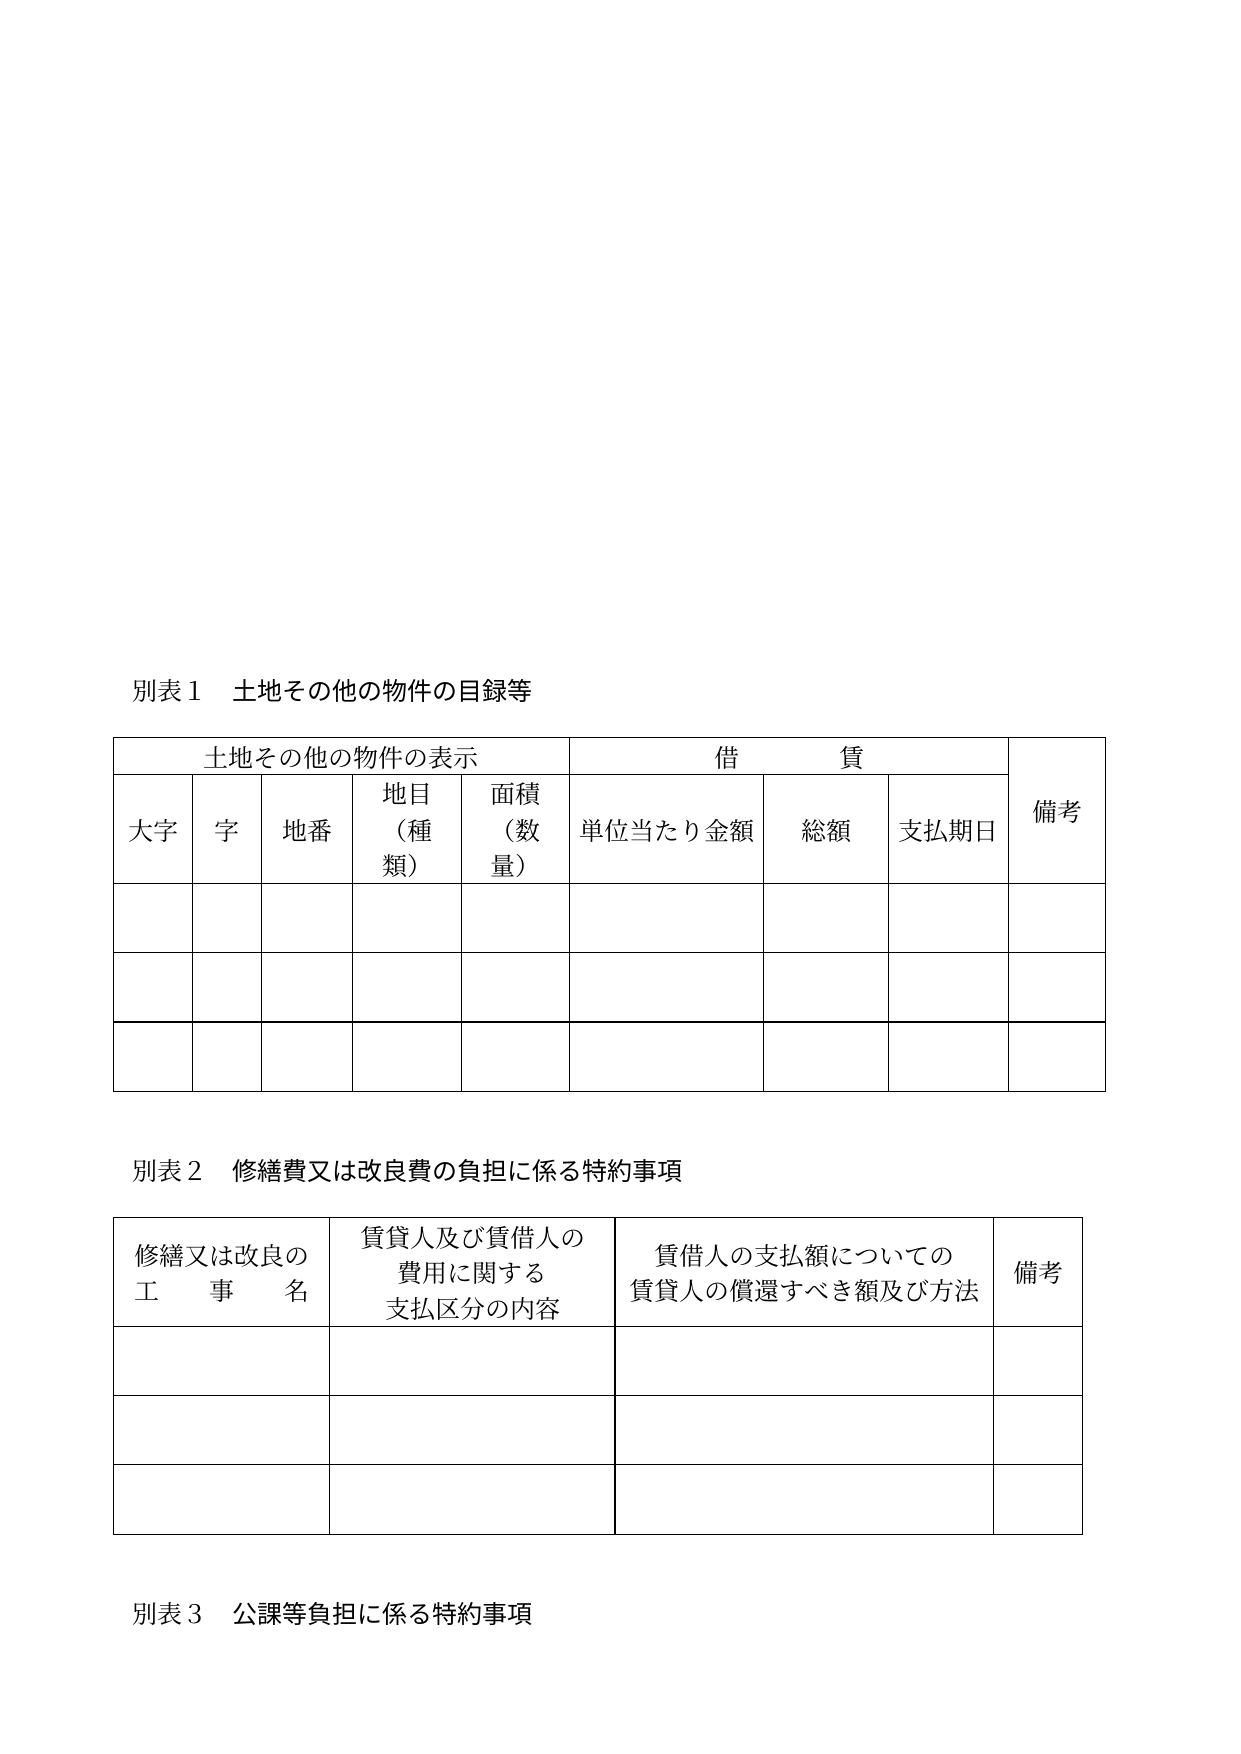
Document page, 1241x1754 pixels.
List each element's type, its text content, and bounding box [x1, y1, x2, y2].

table_cell 字 [193, 775, 261, 883]
table_header 借 賃 [570, 738, 1008, 774]
table_cell [616, 1396, 993, 1464]
table_cell [994, 1396, 1082, 1464]
table_cell [262, 953, 352, 1021]
text 別表３ 公課等負担に係る特約事項 [107, 1594, 1133, 1630]
table_cell [262, 1023, 352, 1091]
table_cell [114, 1465, 329, 1533]
table_cell [570, 1023, 763, 1091]
table_cell [193, 953, 261, 1021]
table_cell 大字 [114, 775, 192, 883]
table_cell [330, 1396, 614, 1464]
table_header 土地その他の物件の表示 [114, 738, 569, 774]
table_cell [114, 1023, 192, 1091]
table_header 備考 [994, 1218, 1082, 1326]
table_cell [1009, 953, 1105, 1021]
table_cell [994, 1465, 1082, 1533]
table_cell [1009, 1023, 1105, 1091]
table_cell 地番 [262, 775, 352, 883]
table_cell [570, 953, 763, 1021]
table_header 賃借人の支払額についての 賃貸人の償還すべき額及び方法 [616, 1218, 993, 1326]
table_cell [114, 1396, 329, 1464]
text 別表２ 修繕費又は改良費の負担に係る特約事項 [107, 1151, 1133, 1187]
table_cell [616, 1327, 993, 1395]
text 別表１ 土地その他の物件の目録等 [107, 671, 1133, 707]
table_cell [994, 1327, 1082, 1395]
table_cell [330, 1327, 614, 1395]
table_header 修繕又は改良の 工 事 名 [114, 1218, 329, 1326]
table_header 備考 [1009, 738, 1105, 883]
table_cell [353, 1023, 461, 1091]
table_cell 支払期日 [889, 775, 1008, 883]
table_cell [114, 1327, 329, 1395]
table_cell [570, 884, 763, 952]
table_cell 総額 [764, 775, 888, 883]
table_cell [764, 884, 888, 952]
table_cell 地目 （種類） [353, 775, 461, 883]
table_cell [462, 953, 569, 1021]
table_cell [193, 884, 261, 952]
table_cell [462, 1023, 569, 1091]
table_cell [1009, 884, 1105, 952]
table_cell [353, 953, 461, 1021]
table_cell [764, 953, 888, 1021]
table_cell [114, 884, 192, 952]
table_cell [353, 884, 461, 952]
table_header 賃貸人及び賃借人の 費用に関する 支払区分の内容 [330, 1218, 614, 1326]
table_cell [262, 884, 352, 952]
table_cell [330, 1465, 614, 1533]
table_cell [462, 884, 569, 952]
table_cell 単位当たり金額 [570, 775, 763, 883]
table_cell [764, 1023, 888, 1091]
table_cell [889, 884, 1008, 952]
table_cell 面積 （数量） [462, 775, 569, 883]
table_cell [889, 1023, 1008, 1091]
table_cell [114, 953, 192, 1021]
table_cell [193, 1023, 261, 1091]
table_cell [616, 1465, 993, 1533]
table_cell [889, 953, 1008, 1021]
